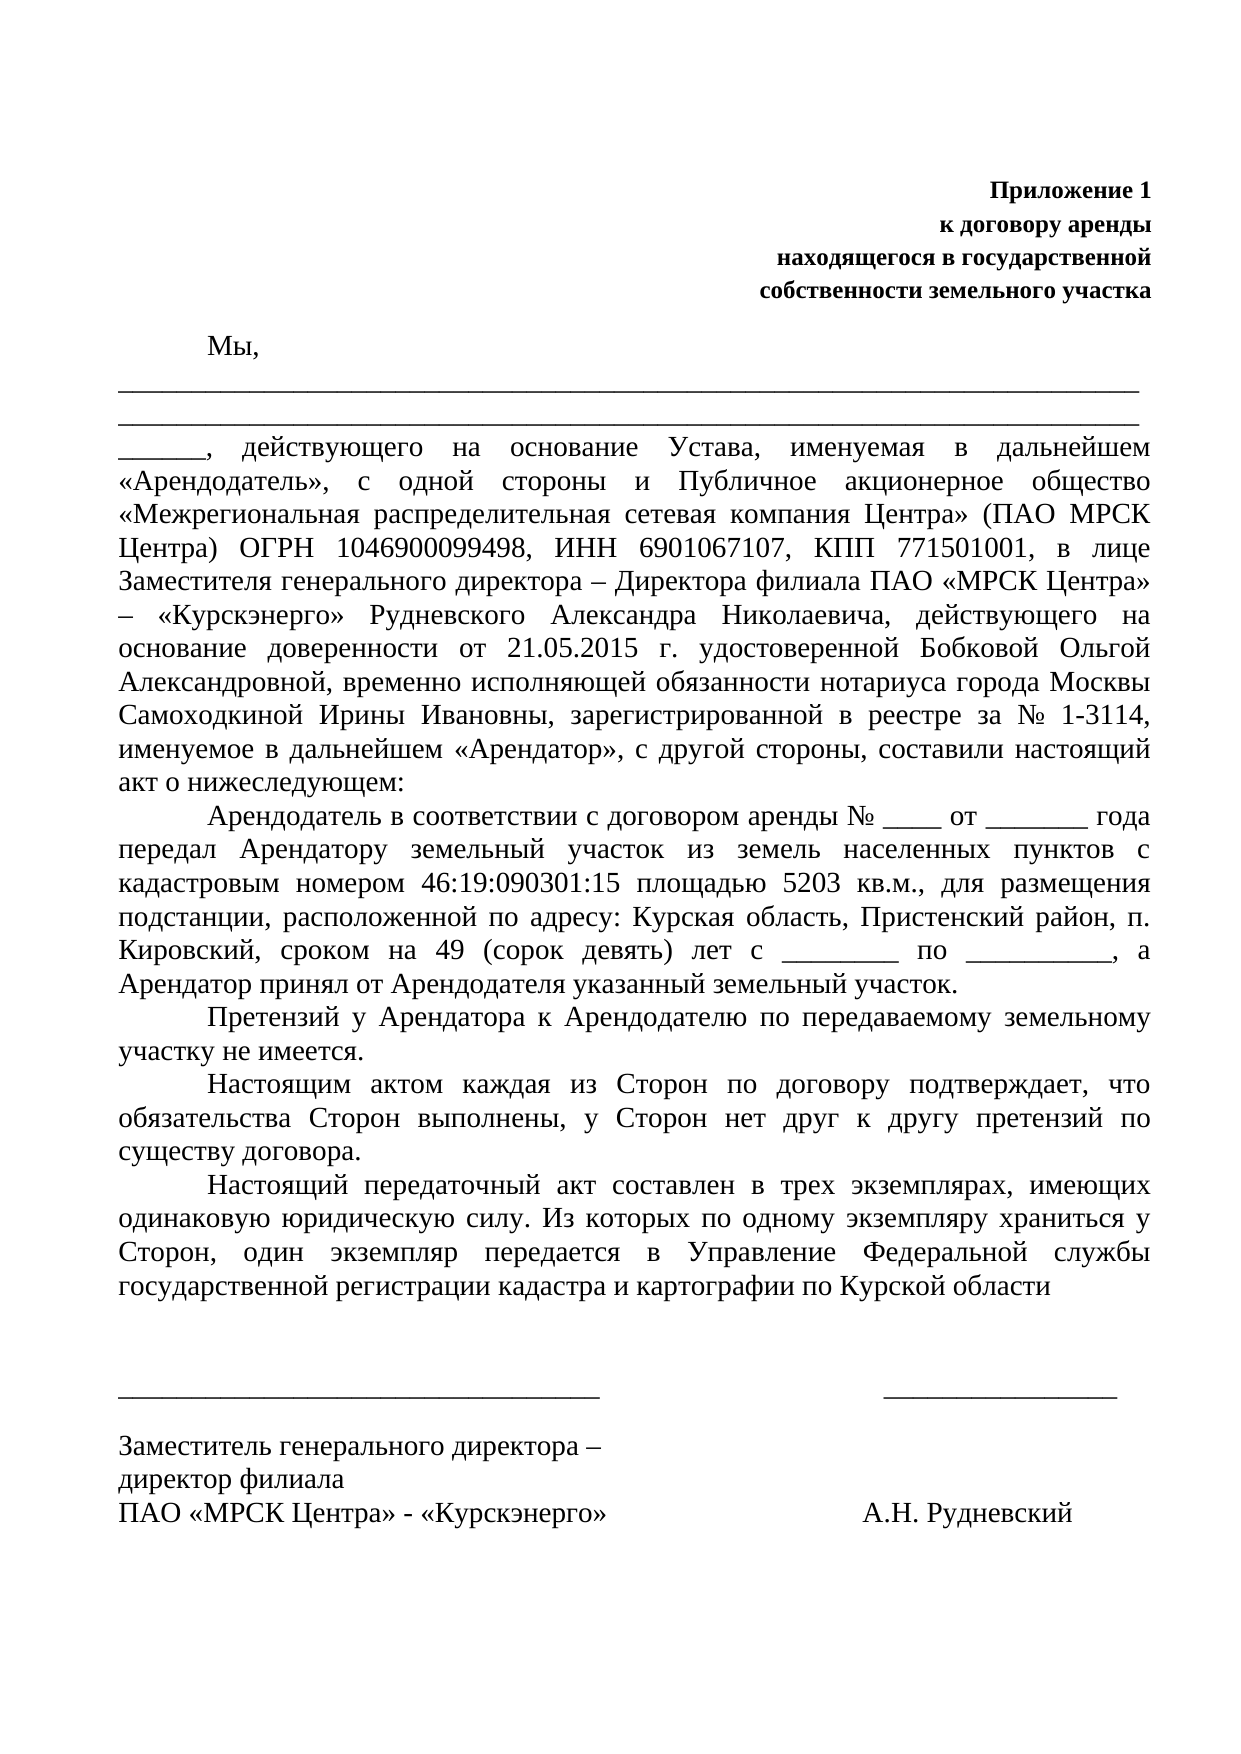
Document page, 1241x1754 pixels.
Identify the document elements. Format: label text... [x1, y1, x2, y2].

text Заместитель генерального директора – [118, 1428, 1152, 1461]
text _________________________________ ________________ [118, 1368, 1152, 1402]
list находящегося в государственной [118, 242, 1152, 270]
text Арендодатель в соответствии с договором аренды № ____ от _______ года передал Арендатору земельный участок из земель населенных пунктов с кадастровым номером 46:19:090301:15 площадью 5203 кв.м., для размещения подстанции, расположенной по адресу: Курская область, Пристенский район, п. Кировский, сроком на 49 (сорок девять) лет с ________ по __________, а Арендатор принял от Арендодателя указанный земельный участок. [118, 798, 1152, 999]
text ПАО «МРСК Центра» - «Курскэнерго» А.Н. Рудневский [118, 1495, 1152, 1528]
text Мы, __________________________________________________________________________________________________________________________________________________, действующего на основание Устава, именуемая в дальнейшем «Арендодатель», с одной стороны и Публичное акционерное общество «Межрегиональная распределительная сетевая компания Центра» (ПАО МРСК Центра) ОГРН 1046900099498, ИНН 6901067107, КПП 771501001, в лице Заместителя генерального директора – Директора филиала ПАО «МРСК Центра» – «Курскэнерго» Рудневского Александра Николаевича, действующего на основание доверенности от 21.05.2015 г. удостоверенной Бобковой Ольгой Александровной, временно исполняющей обязанности нотариуса города Москвы Самоходкиной Ирины Ивановны, зарегистрированной в реестре за № 1-3114, именуемое в дальнейшем «Арендатор», с другой стороны, составили настоящий акт о нижеследующем: [118, 328, 1152, 798]
text Претензий у Арендатора к Арендодателю по передаваемому земельному участку не имеется. [118, 999, 1152, 1066]
text Настоящий передаточный акт составлен в трех экземплярах, имеющих одинаковую юридическую силу. Из которых по одному экземпляру храниться у Сторон, один экземпляр передается в Управление Федеральной службы государственной регистрации кадастра и картографии по Курской области [118, 1167, 1152, 1301]
text директор филиала [118, 1461, 1152, 1495]
list к договору аренды [118, 209, 1152, 237]
list собственности земельного участка [118, 275, 1152, 303]
text Настоящим актом каждая из Сторон по договору подтверждает, что обязательства Сторон выполнены, у Сторон нет друг к другу претензий по существу договора. [118, 1066, 1152, 1167]
list Приложение 1 [118, 176, 1152, 204]
